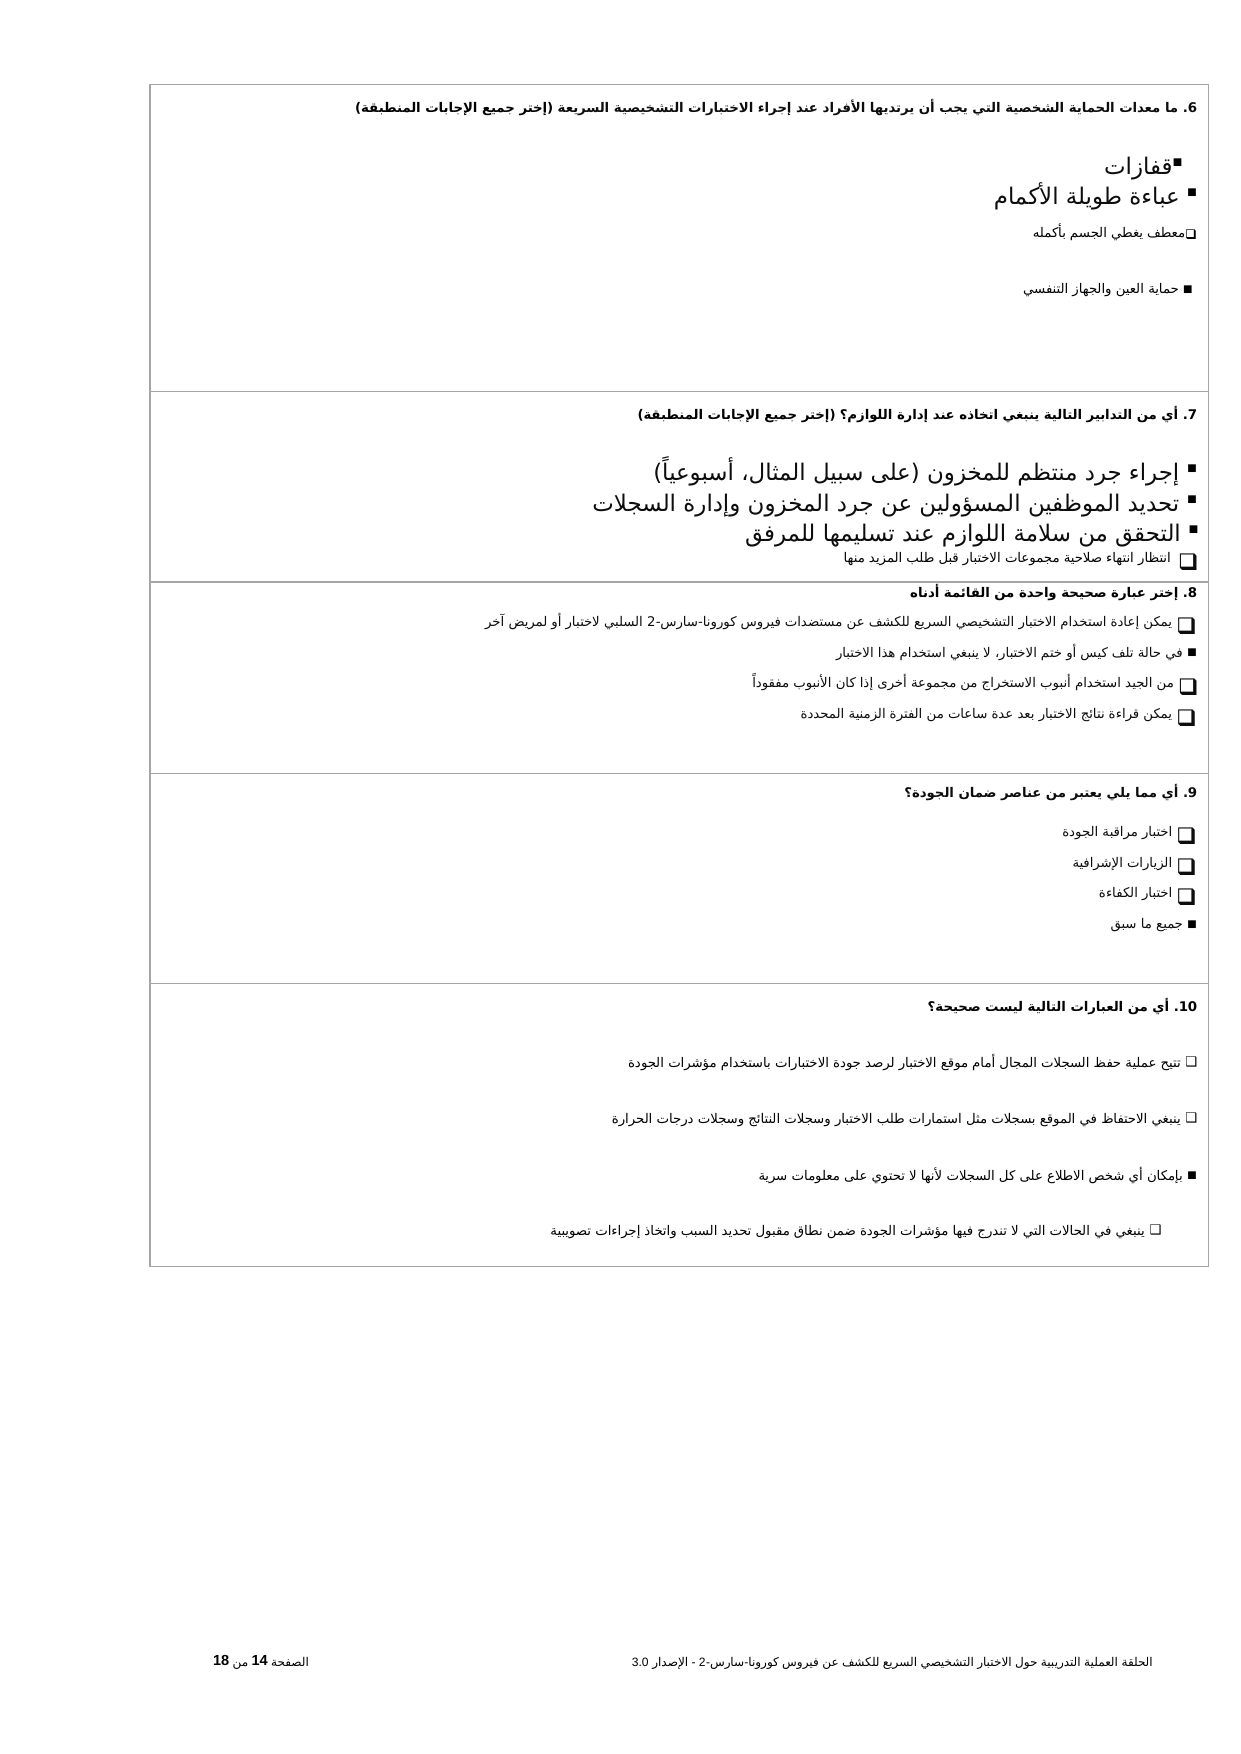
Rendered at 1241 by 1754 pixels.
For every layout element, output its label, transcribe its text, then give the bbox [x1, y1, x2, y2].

table_cell 7. أي من التدابير التالية ينبغي اتخاذه عند إدارة اللوازم؟ (إختر جميع الإجابات المنطبقة) إجراء جرد منتظم للمخزون (على سبيل المثال، أسبوعياً) تحديد الموظفين المسؤولين عن جرد المخزون وإدارة السجلات التحقق من سلامة اللوازم عند تسليمها للمرفق انتظار انتهاء صلاحية مجموعات الاختبار قبل طلب المزيد منها [151, 392, 1208, 581]
table_cell 8. إختر عبارة صحيحة واحدة من القائمة أدناه يمكن إعادة استخدام الاختبار التشخيصي السريع للكشف عن مستضدات فيروس كورونا-سارس-2 السلبي لاختبار أو لمريض آخر في حالة تلف كيس أو ختم الاختبار، لا ينبغي استخدام هذا الاختبار من الجيد استخدام أنبوب الاستخراج من مجموعة أخرى إذا كان الأنبوب مفقوداً يمكن قراءة نتائج الاختبار بعد عدة ساعات من الفترة الزمنية المحددة [151, 583, 1208, 773]
table_cell 6. ما معدات الحماية الشخصية التي يجب أن يرتديها الأفراد عند إجراء الاختبارات التشخيصية السريعة (إختر جميع الإجابات المنطبقة) قفازات عباءة طويلة الأكمام معطف يغطي الجسم بأكمله حماية العين والجهاز التنفسي [151, 85, 1208, 391]
table_cell 10. أي من العبارات التالية ليست صحيحة؟ ❑ تتيح عملية حفظ السجلات المجال أمام موقع الاختبار لرصد جودة الاختبارات باستخدام مؤشرات الجودة ❑ ينبغي الاحتفاظ في الموقع بسجلات مثل استمارات طلب الاختبار وسجلات النتائج وسجلات درجات الحرارة بإمكان أي شخص الاطلاع على كل السجلات لأنها لا تحتوي على معلومات سرية ❑ ينبغي في الحالات التي لا تندرج فيها مؤشرات الجودة ضمن نطاق مقبول تحديد السبب واتخاذ إجراءات تصويبية [151, 984, 1208, 1266]
table_cell 9. أي مما يلي يعتبر من عناصر ضمان الجودة؟ اختبار مراقبة الجودة الزيارات الإشرافية اختبار الكفاءة جميع ما سبق [151, 774, 1208, 983]
